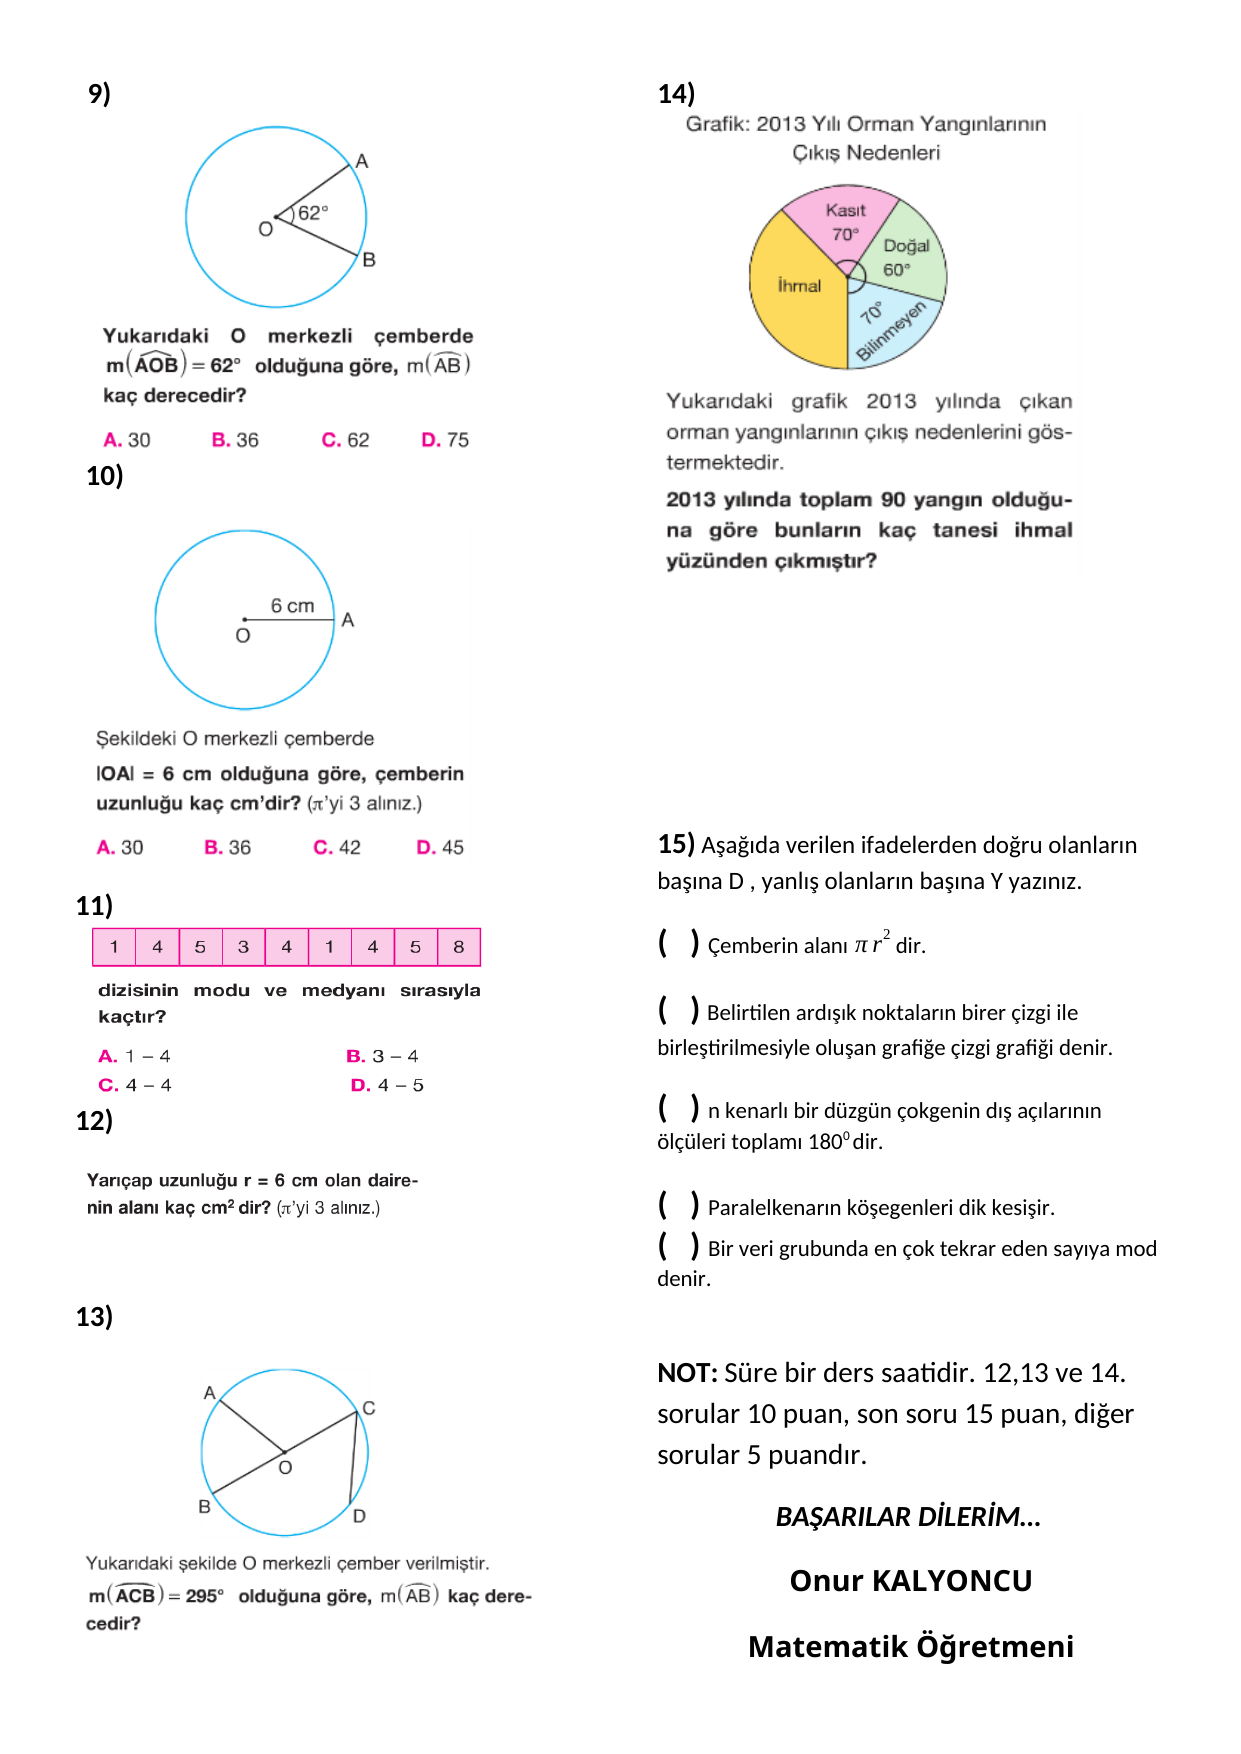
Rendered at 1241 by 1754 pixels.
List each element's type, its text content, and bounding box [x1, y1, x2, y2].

text 9) [75, 75, 583, 111]
text ( ) Paralelkenarın köşegenleri dik kesişir. [657, 1183, 1165, 1224]
text 14) [657, 75, 1165, 111]
picture [80, 519, 484, 862]
text 13) [75, 1298, 583, 1334]
text ( ) Çemberin alanı dir. [657, 921, 1165, 962]
text ( ) Belirtilen ardışık noktaların birer çizgi ile birleştirilmesiyle oluşan grafiğe çizgi grafiği denir. [657, 988, 1165, 1061]
text 10) [75, 457, 583, 493]
text Matematik Öğretmeni [657, 1626, 1165, 1666]
text Onur KALYONCU [657, 1560, 1165, 1599]
picture [80, 110, 489, 458]
text 11) [75, 887, 583, 922]
picture [81, 1360, 544, 1637]
text NOT: Süre bir ders saatidir. 12,13 ve 14. sorular 10 puan, son soru 15 puan, diğer sorular 5 puandır. [657, 1354, 1165, 1472]
picture [80, 1163, 421, 1221]
text BAŞARILAR DİLERİM… [657, 1498, 1165, 1534]
text 15) Aşağıda verilen ifadelerden doğru olanların başına D , yanlış olanların başına Y yazınız. [657, 825, 1165, 896]
picture [662, 110, 1095, 578]
text ( ) Bir veri grubunda en çok tekrar eden sayıya mod denir. [657, 1224, 1165, 1293]
picture [80, 922, 498, 1103]
text ( ) n kenarlı bir düzgün çokgenin dış açılarının ölçüleri toplamı 1800 dir. [657, 1086, 1165, 1155]
text 12) [75, 1102, 583, 1138]
